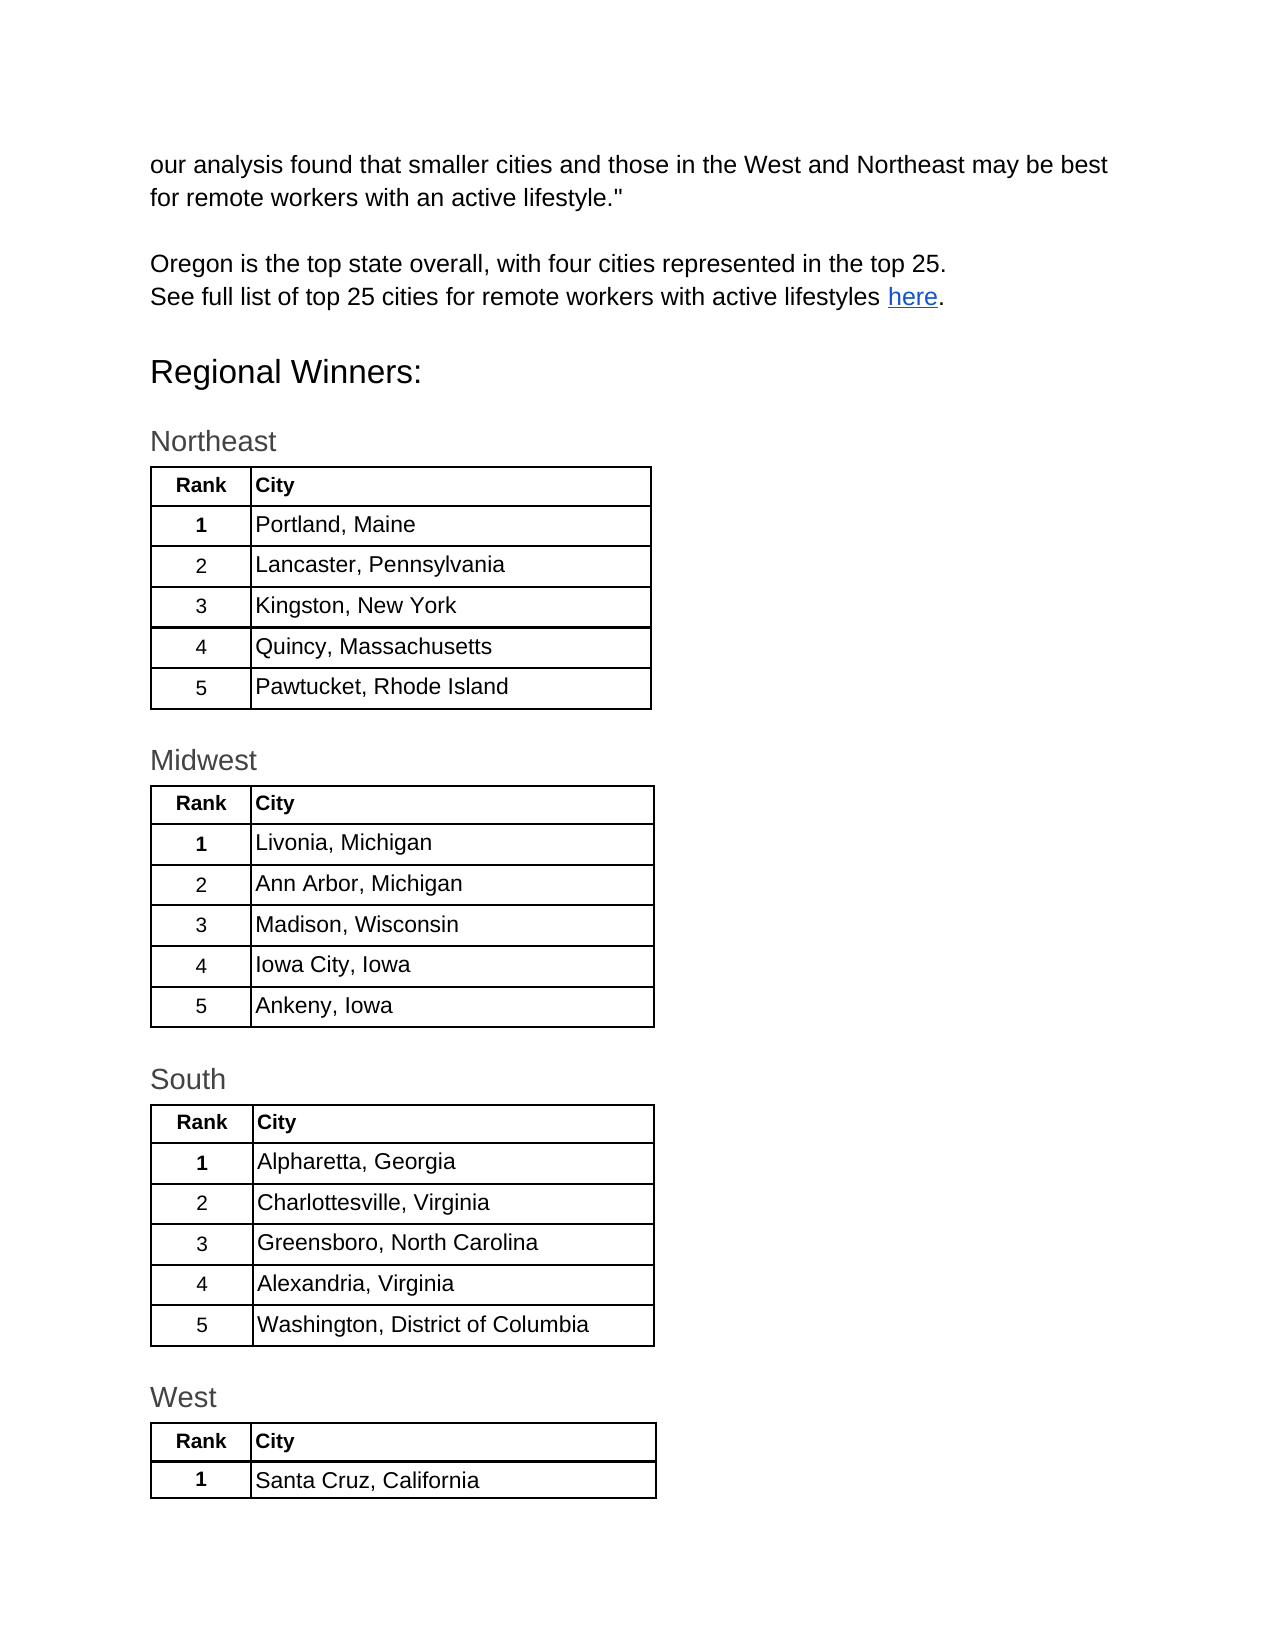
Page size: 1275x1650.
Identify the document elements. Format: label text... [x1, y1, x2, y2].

table_cell Alexandria, Virginia [254, 1266, 653, 1304]
subtitle Northeast [150, 424, 1125, 458]
table_cell 1 [152, 825, 250, 864]
table_cell Iowa City, Iowa [252, 947, 653, 986]
subtitle South [150, 1062, 1125, 1095]
table_cell Livonia, Michigan [252, 825, 653, 864]
table_header Rank [152, 1106, 252, 1142]
text See full list of top 25 cities for remote workers with active lifestyles here. [150, 282, 1125, 311]
table_header Rank [152, 468, 250, 504]
table_cell 5 [152, 1306, 252, 1345]
table_cell 4 [152, 1266, 252, 1304]
subtitle Midwest [150, 743, 1125, 777]
table_header City [254, 1106, 653, 1142]
table_cell 3 [152, 906, 250, 945]
table_cell 1 [152, 1144, 252, 1182]
subtitle West [150, 1380, 1125, 1414]
table_cell 2 [152, 1185, 252, 1223]
table_cell 1 [152, 507, 250, 545]
table_cell 2 [152, 547, 250, 586]
table_cell 5 [152, 669, 250, 708]
table_cell Quincy, Massachusetts [252, 629, 650, 667]
table_cell 5 [152, 988, 250, 1026]
table_cell Portland, Maine [252, 507, 650, 545]
table_cell 3 [152, 1225, 252, 1264]
table_cell Alpharetta, Georgia [254, 1144, 653, 1182]
subtitle Regional Winners: [150, 353, 1125, 391]
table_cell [252, 1463, 655, 1497]
table_cell Kingston, New York [252, 588, 650, 626]
table_cell Greensboro, North Carolina [254, 1225, 653, 1264]
table_cell Washington, District of Columbia [254, 1306, 653, 1345]
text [150, 150, 1125, 212]
table_cell Ann Arbor, Michigan [252, 866, 653, 904]
table_header City [252, 468, 650, 504]
text Oregon is the top state overall, with four cities represented in the top 25. [150, 249, 1125, 278]
table_header Rank [152, 787, 250, 823]
table_cell Pawtucket, Rhode Island [252, 669, 650, 708]
table_cell Charlottesville, Virginia [254, 1185, 653, 1223]
table_cell Ankeny, Iowa [252, 988, 653, 1026]
table_cell 2 [152, 866, 250, 904]
table_cell 1 [152, 1463, 250, 1497]
table_cell Lancaster, Pennsylvania [252, 547, 650, 586]
table_cell 4 [152, 947, 250, 986]
table_header City [252, 1424, 655, 1460]
table_cell 4 [152, 629, 250, 667]
table_cell 3 [152, 588, 250, 626]
table_cell Madison, Wisconsin [252, 906, 653, 945]
table_header Rank [152, 1424, 250, 1460]
table_header City [252, 787, 653, 823]
